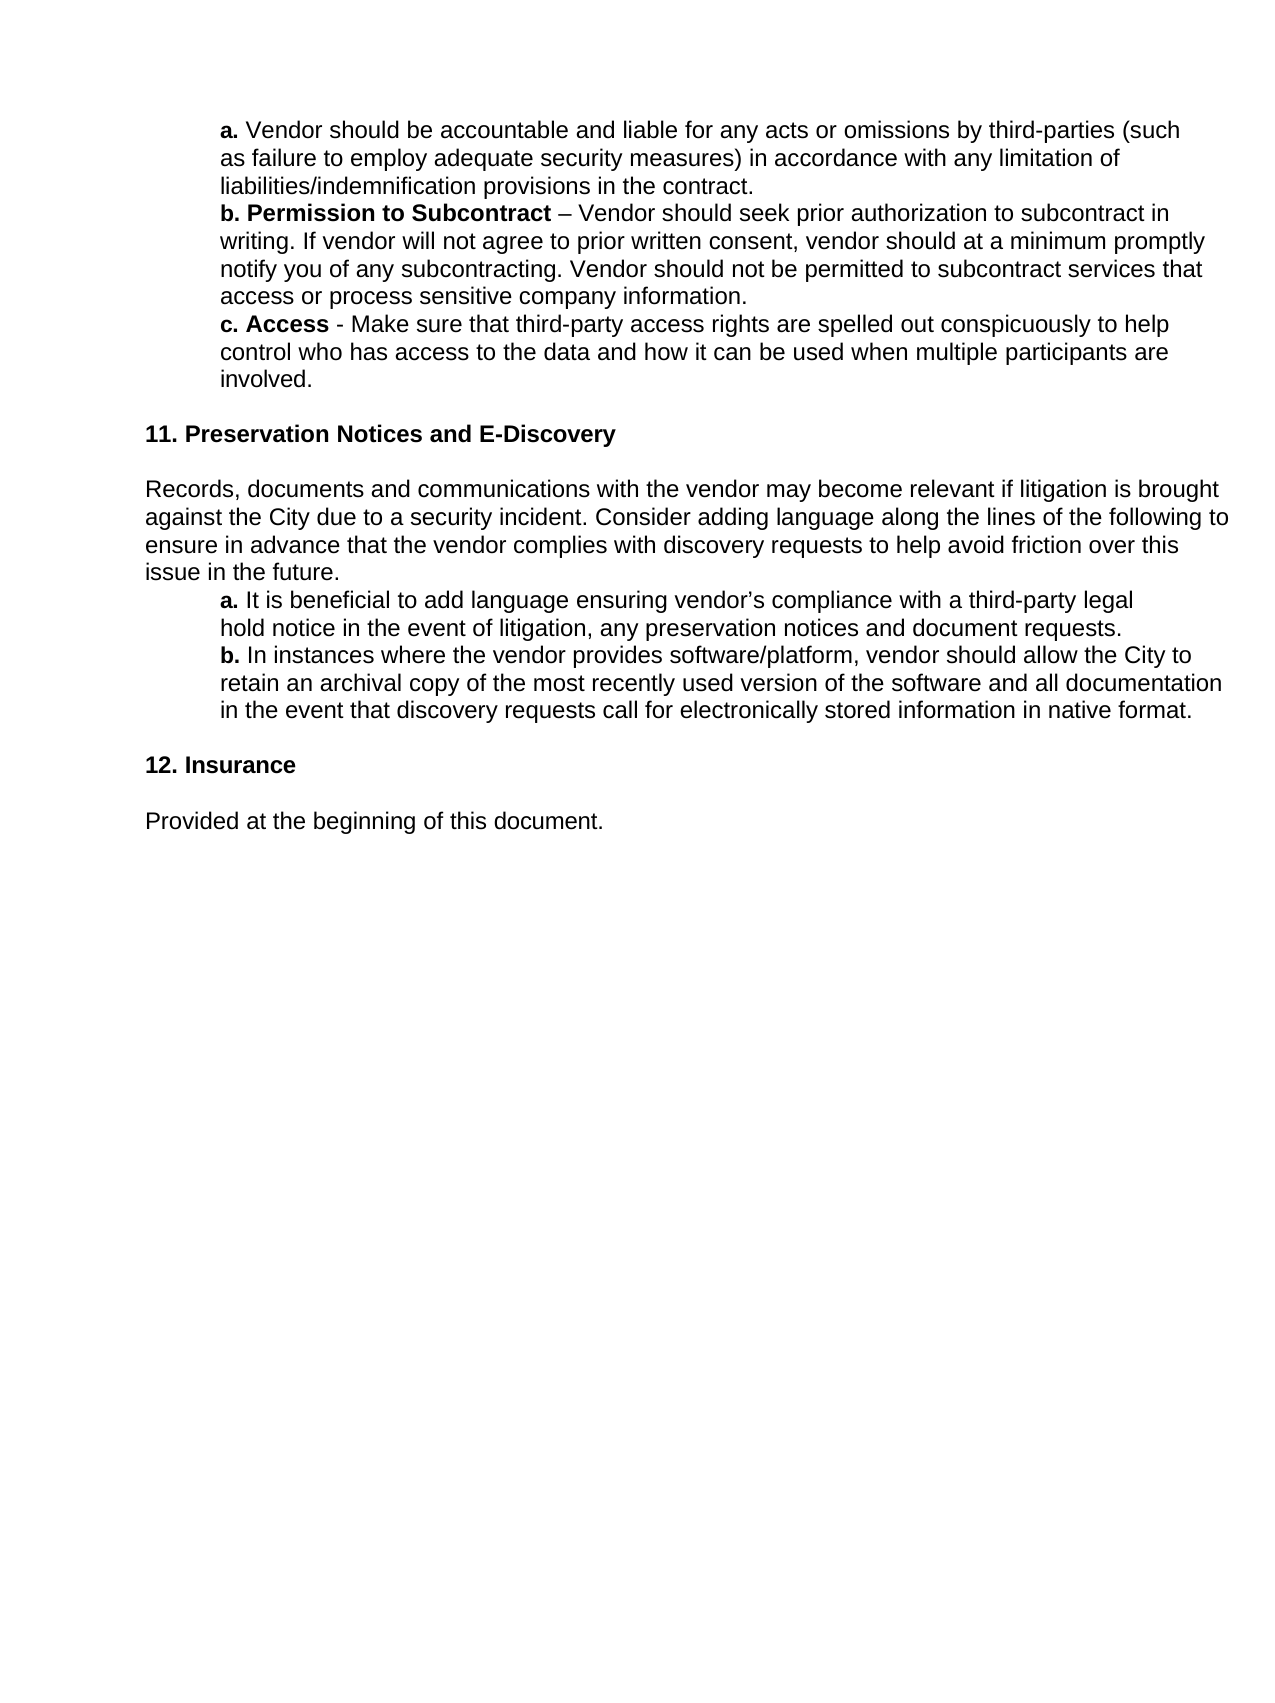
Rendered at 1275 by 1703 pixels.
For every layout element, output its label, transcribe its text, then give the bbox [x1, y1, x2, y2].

text Records, documents and communications with the vendor may become relevant if litigation is brought against the City due to a security incident. Consider adding language along the lines of the following to ensure in advance that the vendor complies with discovery requests to help avoid friction over this issue in the future. [145, 475, 1231, 586]
list Access - Make sure that third-party access rights are spelled out conspicuously to help control who has access to the data and how it can be used when multiple participants are involved. [220, 310, 1170, 393]
list In instances where the vendor provides software/platform, vendor should allow the City to retain an archival copy of the most recently used version of the software and all documentation in the event that discovery requests call for electronically stored information in native format. [220, 641, 1223, 724]
text Provided at the beginning of this document. [145, 807, 1248, 834]
list It is beneficial to add language ensuring vendor’s compliance with a third-party legal hold notice in the event of litigation, any preservation notices and document requests. [220, 586, 1186, 641]
subtitle Insurance [145, 751, 1248, 779]
list Vendor should be accountable and liable for any acts or omissions by third-parties (such as failure to employ adequate security measures) in accordance with any limitation of liabilities/indemnification provisions in the contract. [220, 116, 1212, 199]
list Permission to Subcontract – Vendor should seek prior authorization to subcontract in writing. If vendor will not agree to prior written consent, vendor should at a minimum promptly notify you of any subcontracting. Vendor should not be permitted to subcontract services that access or process sensitive company information. [220, 199, 1205, 310]
subtitle Preservation Notices and E-Discovery [145, 420, 1248, 448]
